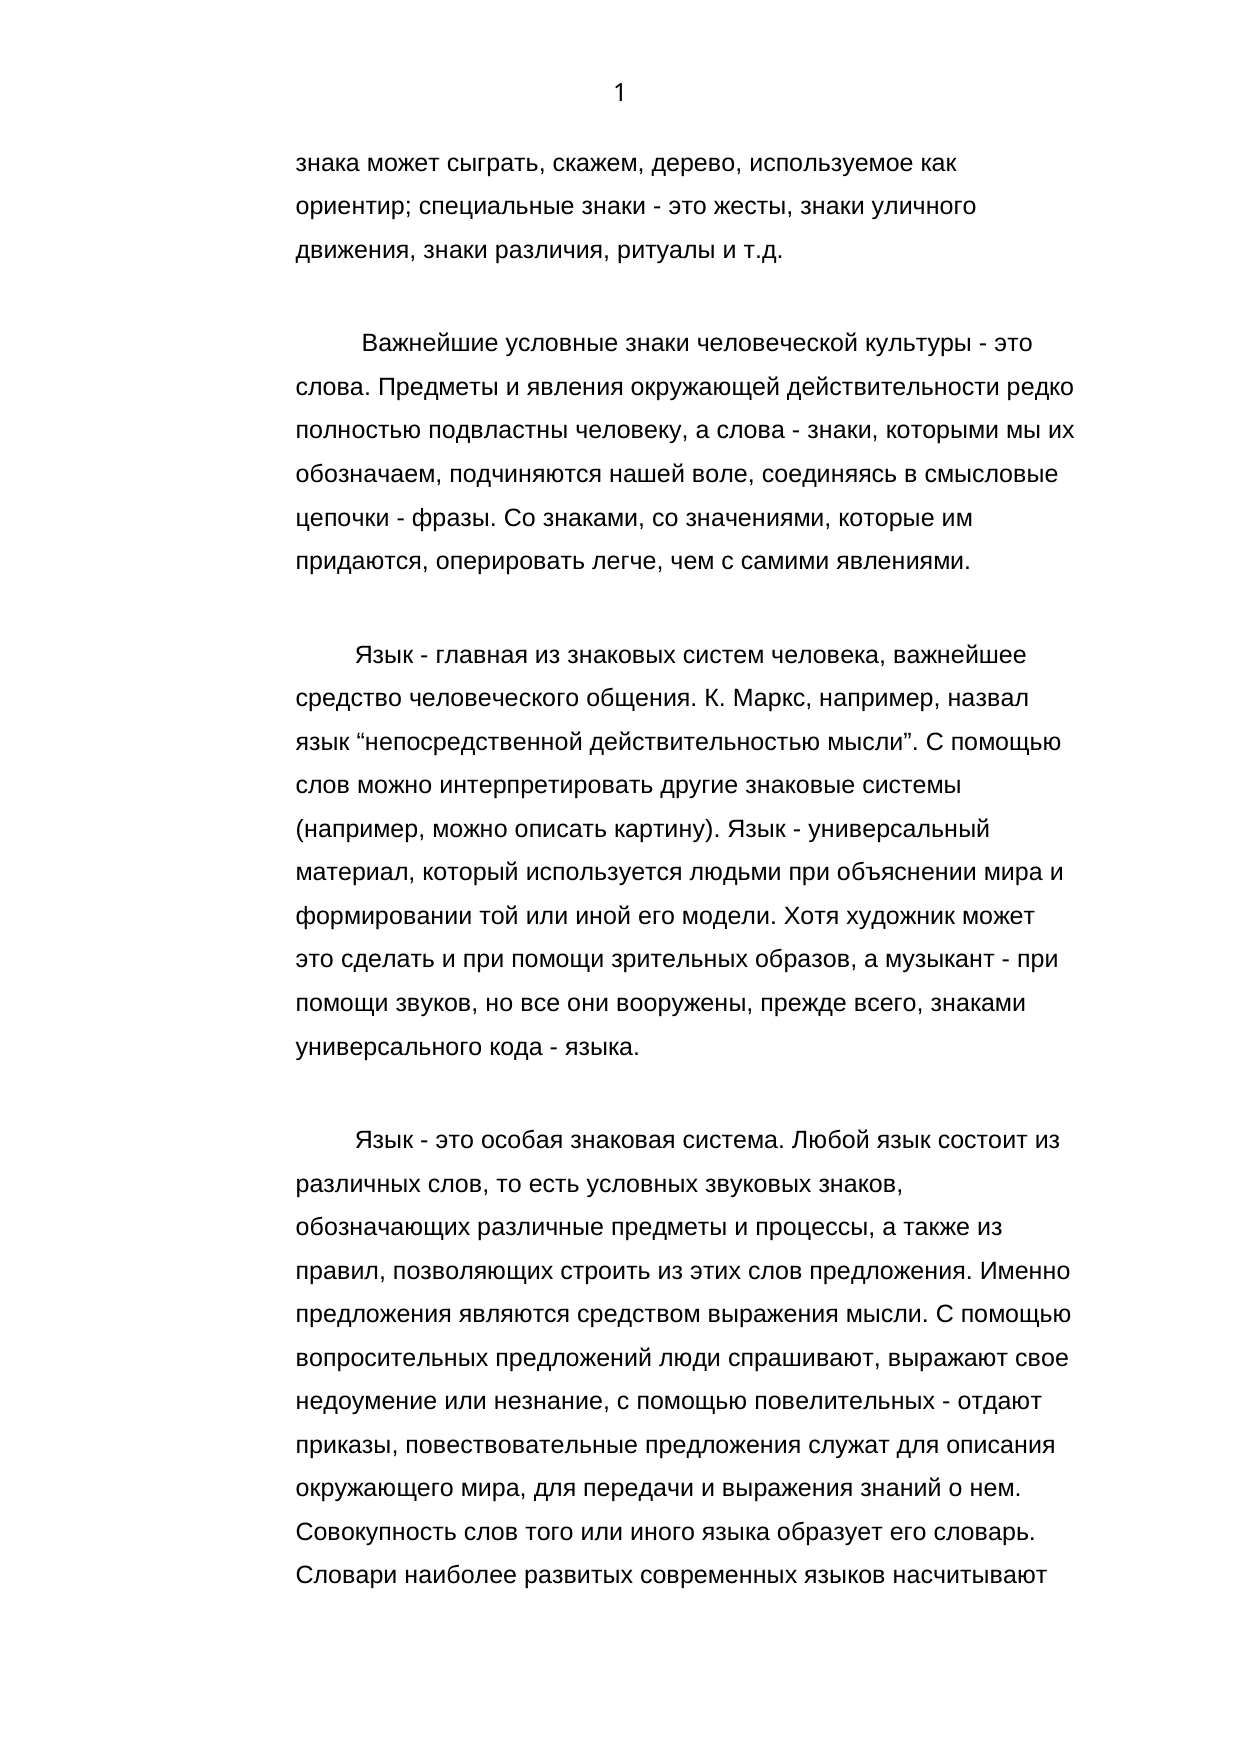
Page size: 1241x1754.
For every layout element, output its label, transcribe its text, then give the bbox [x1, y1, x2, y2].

text Важнейшие условные знаки человеческой культуры - это слова. Предметы и явления окружающей действительности редко полностью подвластны человеку, а слова - знаки, которыми мы их обозначаем, подчиняются нашей воле, соединяясь в смысловые цепочки - фразы. Со знаками, со значениями, которые им придаются, оперировать легче, чем с самими явлениями. [295, 328, 1078, 575]
text Язык - главная из знаковых систем человека, важнейшее средство человеческого общения. К. Маркс, например, назвал язык “непосредственной действительностью мысли”. С помощью слов можно интерпретировать другие знаковые системы (например, можно описать картину). Язык - универсальный материал, который используется людьми при объяснении мира и формировании той или иной его модели. Хотя художник может это сделать и при помощи зрительных образов, а музыкант - при помощи звуков, но все они вооружены, прежде всего, знаками универсального кода - языка. [295, 639, 1078, 1061]
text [295, 148, 1078, 264]
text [295, 1125, 1078, 1589]
